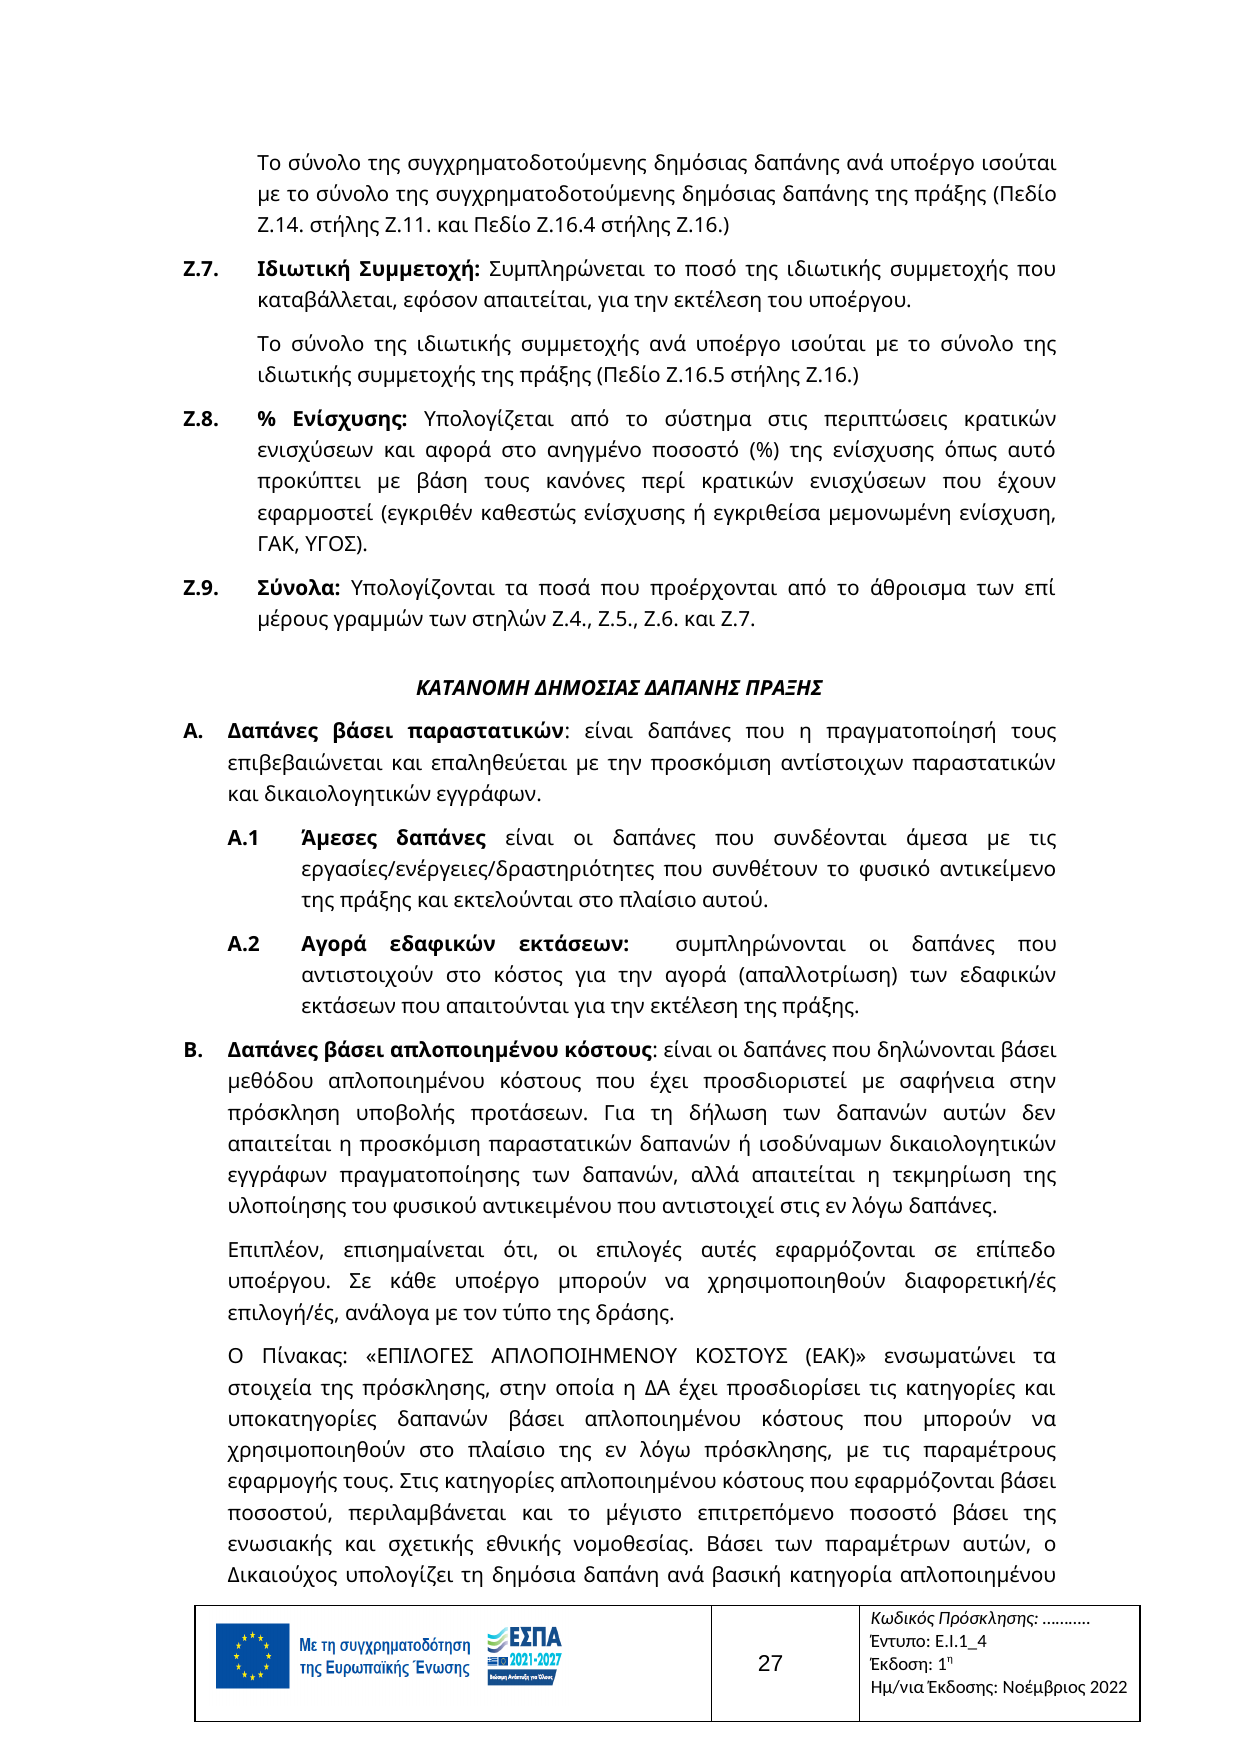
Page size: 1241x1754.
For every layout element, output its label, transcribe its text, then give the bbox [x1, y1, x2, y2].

text Β. Δαπάνες βάσει απλοποιημένου κόστους: είναι οι δαπάνες που δηλώνονται βάσει μεθόδου απλοποιημένου κόστους που έχει προσδιοριστεί με σαφήνεια στην πρόσκληση υποβολής προτάσεων. Για τη δήλωση των δαπανών αυτών δεν απαιτείται η προσκόμιση παραστατικών δαπανών ή ισοδύναμων δικαιολογητικών εγγράφων πραγματοποίησης των δαπανών, αλλά απαιτείται η τεκμηρίωση της υλοποίησης του φυσικού αντικειμένου που αντιστοιχεί στις εν λόγω δαπάνες. [183, 1035, 1057, 1220]
text A. Δαπάνες βάσει παραστατικών: είναι δαπάνες που η πραγματοποίησή τους επιβεβαιώνεται και επαληθεύεται με την προσκόμιση αντίστοιχων παραστατικών και δικαιολογητικών εγγράφων. [183, 716, 1057, 807]
list Ιδιωτική Συμμετοχή: Συμπληρώνεται το ποσό της ιδιωτικής συμμετοχής που καταβάλλεται, εφόσον απαιτείται, για την εκτέλεση του υποέργου. [183, 254, 1057, 314]
text Το σύνολο της ιδιωτικής συμμετοχής ανά υποέργο ισούται με το σύνολο της ιδιωτικής συμμετοχής της πράξης (Πεδίο Ζ.16.5 στήλης Ζ.16.) [257, 329, 1057, 389]
text Α.1 Άμεσες δαπάνες είναι οι δαπάνες που συνδέονται άμεσα με τις εργασίες/ενέργειες/δραστηριότητες που συνθέτουν το φυσικό αντικείμενο της πράξης και εκτελούνται στο πλαίσιο αυτού. [227, 823, 1057, 914]
picture [206, 1606, 569, 1706]
text Το σύνολο της συγχρηματοδοτούμενης δημόσιας δαπάνης ανά υποέργο ισούται με το σύνολο της συγχρηματοδοτούμενης δημόσιας δαπάνης της πράξης (Πεδίο Ζ.14. στήλης Ζ.11. και Πεδίο Ζ.16.4 στήλης Ζ.16.) [257, 148, 1057, 239]
text Α.2 Αγορά εδαφικών εκτάσεων: συμπληρώνονται οι δαπάνες που αντιστοιχούν στο κόστος για την αγορά (απαλλοτρίωση) των εδαφικών εκτάσεων που απαιτούνται για την εκτέλεση της πράξης. [227, 929, 1057, 1020]
text Επιπλέον, επισημαίνεται ότι, οι επιλογές αυτές εφαρμόζονται σε επίπεδο υποέργου. Σε κάθε υποέργο μπορούν να χρησιμοποιηθούν διαφορετική/ές επιλογή/ές, ανάλογα με τον τύπο της δράσης. [227, 1235, 1057, 1326]
list Σύνολα: Υπολογίζονται τα ποσά που προέρχονται από το άθροισμα των επί μέρους γραμμών των στηλών Ζ.4., Ζ.5., Ζ.6. και Ζ.7. [183, 573, 1057, 632]
list % Ενίσχυσης: Υπολογίζεται από το σύστημα στις περιπτώσεις κρατικών ενισχύσεων και αφορά στο ανηγμένο ποσοστό (%) της ενίσχυσης όπως αυτό προκύπτει με βάση τους κανόνες περί κρατικών ενισχύσεων που έχουν εφαρμοστεί (εγκριθέν καθεστώς ενίσχυσης ή εγκριθείσα μεμονωμένη ενίσχυση, ΓΑΚ, ΥΓΟΣ). [183, 404, 1057, 557]
subtitle ΚΑΤΑΝΟΜΗ ΔΗΜΟΣΙΑΣ ΔΑΠΑΝΗΣ ΠΡΑΞΗΣ [183, 673, 1057, 701]
